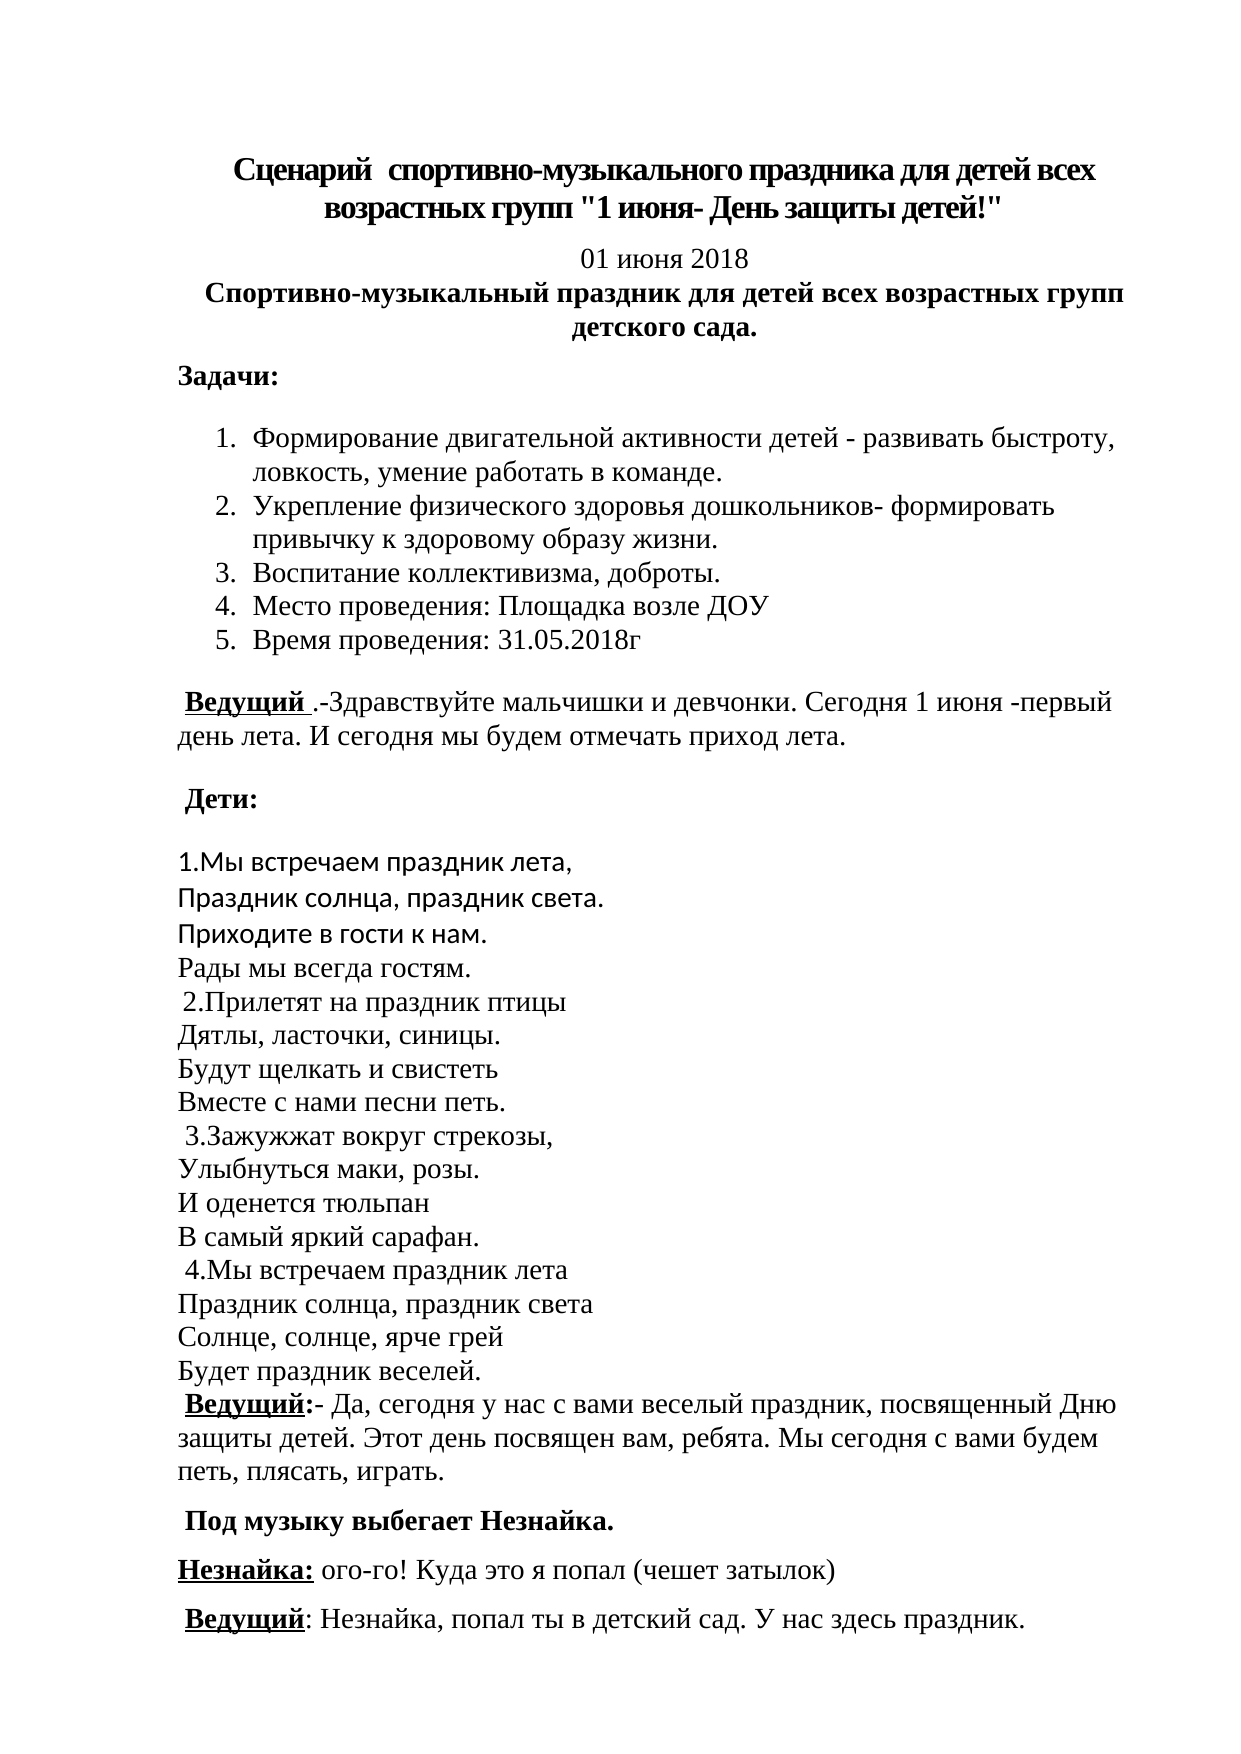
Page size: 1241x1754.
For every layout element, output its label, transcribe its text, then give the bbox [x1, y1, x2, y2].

text Ведущий: Незнайка, попал ты в детский сад. У нас здесь праздник. [177, 1601, 1152, 1634]
text 4.Мы встречаем праздник лета [177, 1252, 1152, 1286]
list Место проведения: Площадка возле ДОУ [215, 588, 1152, 622]
text 3.Зажужжат вокруг стрекозы, [177, 1118, 1152, 1152]
text Улыбнуться маки, розы. [177, 1152, 1152, 1185]
text 01 июня 2018 [177, 242, 1152, 275]
text Рады мы всегда гостям. [177, 950, 1152, 984]
text Будут щелкать и свистеть [177, 1051, 1152, 1084]
text Задачи: [177, 358, 1152, 391]
text Незнайка: ого-го! Куда это я попал (чешет затылок) [177, 1552, 1152, 1585]
text И оденется тюльпан [177, 1185, 1152, 1219]
list Укрепление физического здоровья дошкольников- формировать привычку к здоровому образу жизни. [215, 488, 1152, 555]
text Спортивно-музыкальный праздник для детей всех возрастных групп детского сада. [177, 275, 1152, 342]
text Приходите в гости к нам. [177, 915, 1152, 950]
text 1.Мы встречаем праздник лета, [177, 843, 1152, 879]
text 2.Прилетят на праздник птицы [177, 984, 1152, 1017]
list Воспитание коллективизма, доброты. [215, 555, 1152, 588]
text Ведущий:- Да, сегодня у нас с вами веселый праздник, посвященный Дню защиты детей. Этот день посвящен вам, ребята. Мы сегодня с вами будем петь, плясать, играть. [177, 1386, 1152, 1487]
text Будет праздник веселей. [177, 1353, 1152, 1386]
list Формирование двигательной активности детей - развивать быстроту, ловкость, умение работать в команде. [215, 421, 1152, 488]
text Дети: [177, 781, 1152, 814]
text Сценарий спортивно-музыкального праздника для детей всех возрастных групп "1 июня- День защиты детей!" [177, 149, 1152, 226]
list Время проведения: 31.05.2018г [215, 622, 1152, 655]
text Праздник солнца, праздник света [177, 1286, 1152, 1319]
text Солнце, солнце, ярче грей [177, 1319, 1152, 1353]
text Вместе с нами песни петь. [177, 1084, 1152, 1118]
text В самый яркий сарафан. [177, 1219, 1152, 1252]
text Праздник солнца, праздник света. [177, 879, 1152, 915]
text Дятлы, ласточки, синицы. [177, 1017, 1152, 1051]
text Ведущий .-Здравствуйте мальчишки и девчонки. Сегодня 1 июня -первый день лета. И сегодня мы будем отмечать приход лета. [177, 684, 1152, 752]
text Под музыку выбегает Незнайка. [177, 1503, 1152, 1536]
